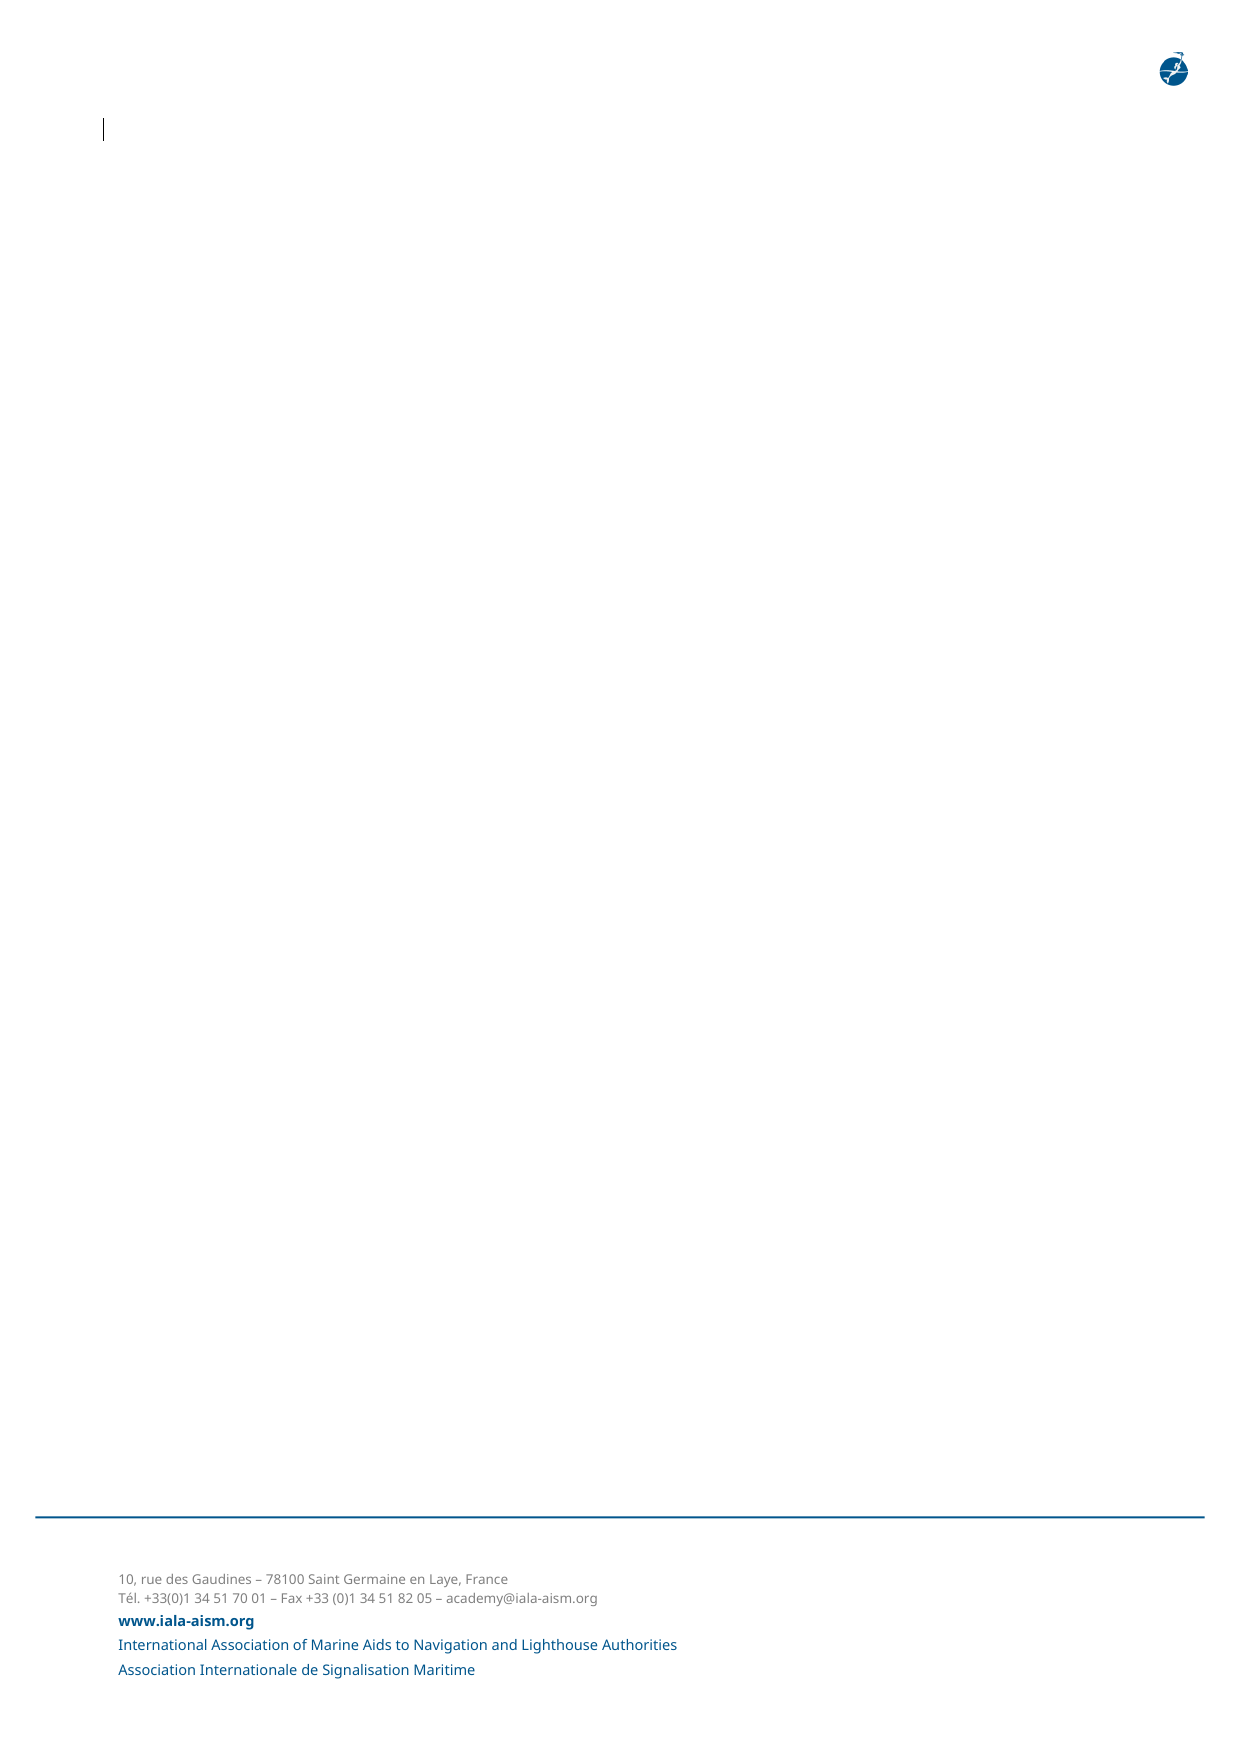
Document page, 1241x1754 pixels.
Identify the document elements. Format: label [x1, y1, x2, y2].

picture [1128, 2, 1241, 121]
